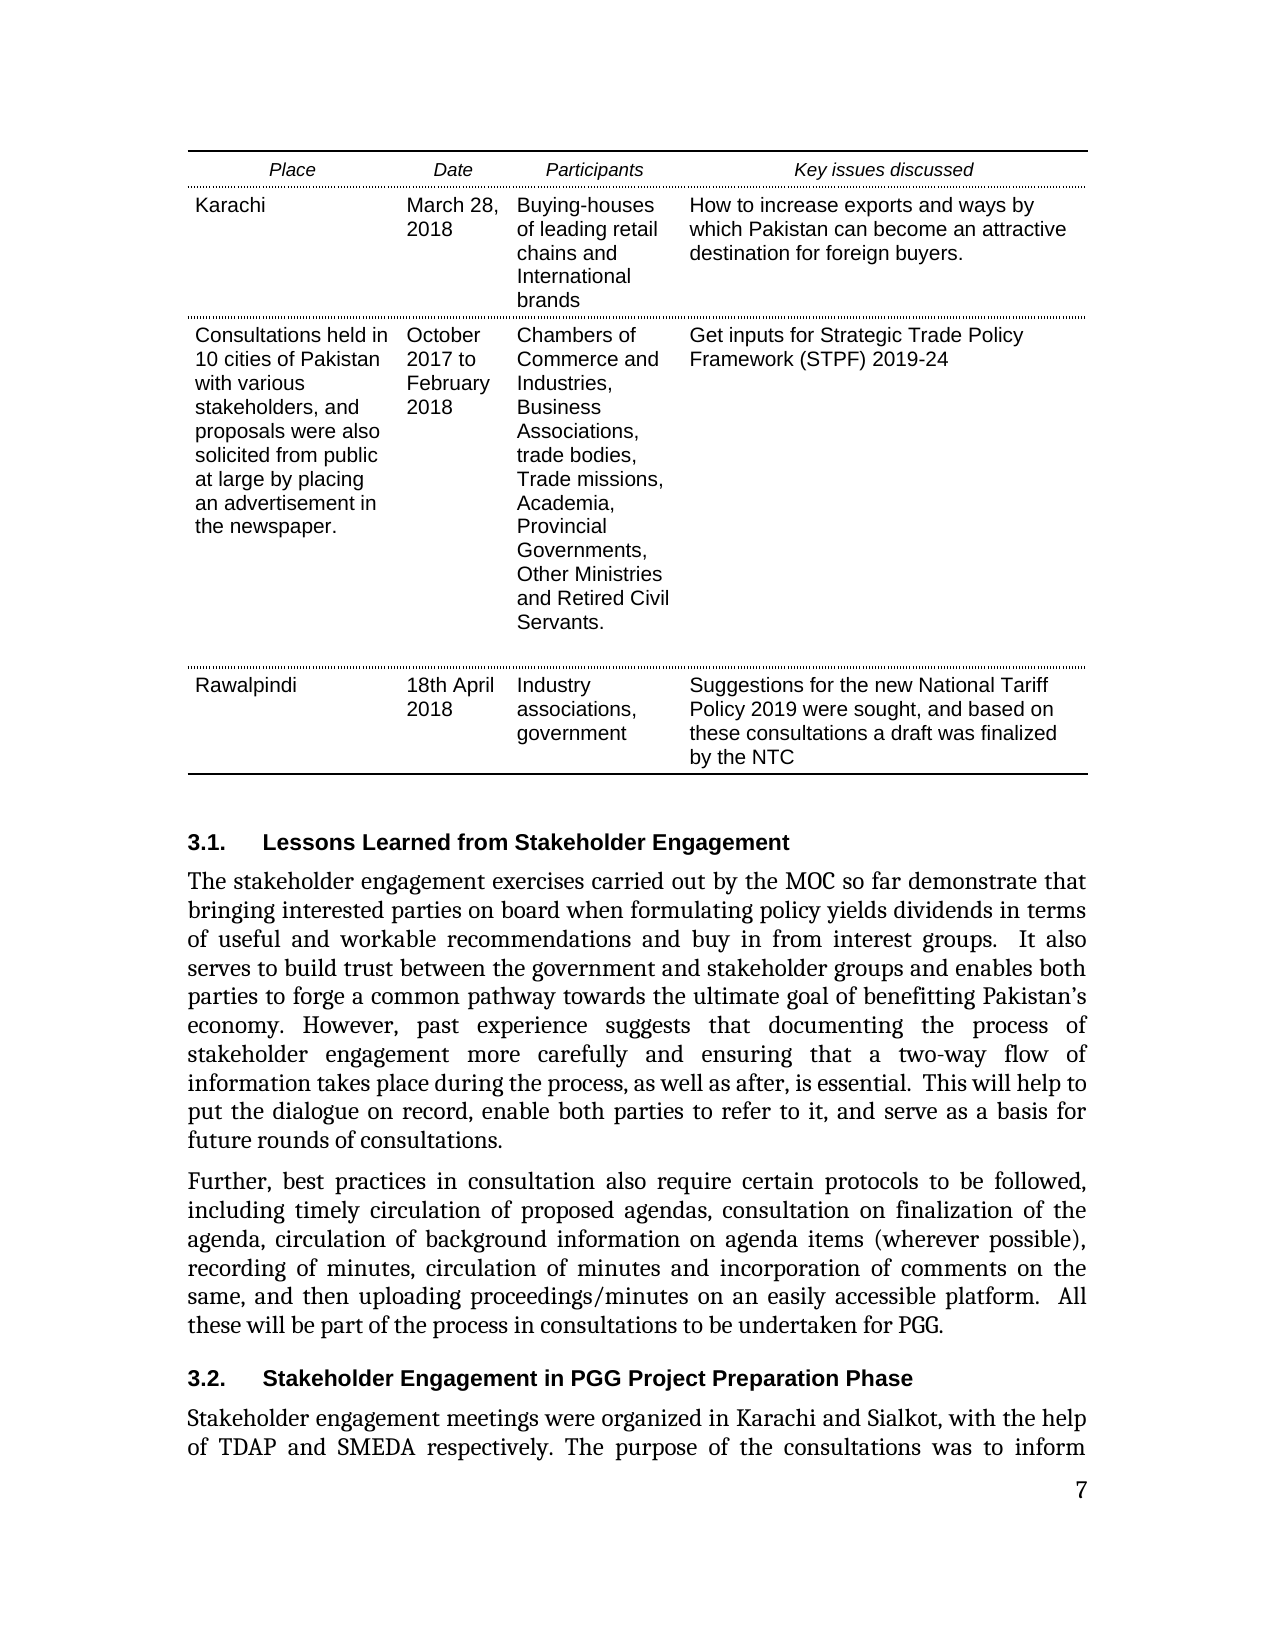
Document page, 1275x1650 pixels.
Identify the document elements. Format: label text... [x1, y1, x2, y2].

table_cell 18th April 2018 [399, 666, 509, 773]
text The stakeholder engagement exercises carried out by the MOC so far demonstrate that bringing interested parties on board when formulating policy yields dividends in terms of useful and workable recommendations and buy in from interest groups. It also serves to build trust between the government and stakeholder groups and enables both parties to forge a common pathway towards the ultimate goal of benefitting Pakistan’s economy. However, past experience suggests that documenting the process of stakeholder engagement more carefully and ensuring that a two-way flow of information takes place during the process, as well as after, is essential. This will help to put the dialogue on record, enable both parties to refer to it, and serve as a basis for future rounds of consultations. [187, 867, 1087, 1155]
table_cell How to increase exports and ways by which Pakistan can become an attractive destination for foreign buyers. [682, 186, 1087, 316]
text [187, 1404, 1087, 1461]
table_cell Karachi [188, 186, 399, 316]
table_cell Suggestions for the new National Tariff Policy 2019 were sought, and based on these consultations a draft was finalized by the NTC [682, 666, 1087, 773]
table_cell October 2017 to February 2018 [399, 316, 509, 666]
table_cell Get inputs for Strategic Trade Policy Framework (STPF) 2019-24 [682, 316, 1087, 666]
table_header Participants [509, 152, 682, 186]
table_cell Chambers of Commerce and Industries, Business Associations, trade bodies, Trade missions, Academia, Provincial Governments, Other Ministries and Retired Civil Servants. [509, 316, 682, 666]
table_header Date [399, 152, 509, 186]
subtitle Stakeholder Engagement in PGG Project Preparation Phase [187, 1365, 1087, 1391]
text Further, best practices in consultation also require certain protocols to be followed, including timely circulation of proposed agendas, consultation on finalization of the agenda, circulation of background information on agenda items (wherever possible), recording of minutes, circulation of minutes and incorporation of comments on the same, and then uploading proceedings/minutes on an easily accessible platform. All these will be part of the process in consultations to be undertaken for PGG. [187, 1167, 1087, 1340]
table_header Key issues discussed [682, 152, 1087, 186]
table_cell Industry associations, government [509, 666, 682, 773]
table_cell Rawalpindi [188, 666, 399, 773]
table_header Place [188, 152, 399, 186]
table_cell Consultations held in 10 cities of Pakistan with various stakeholders, and proposals were also solicited from public at large by placing an advertisement in the newspaper. [188, 316, 399, 666]
table_cell March 28, 2018 [399, 186, 509, 316]
subtitle Lessons Learned from Stakeholder Engagement [187, 828, 1087, 855]
table_cell Buying-houses of leading retail chains and International brands [509, 186, 682, 316]
